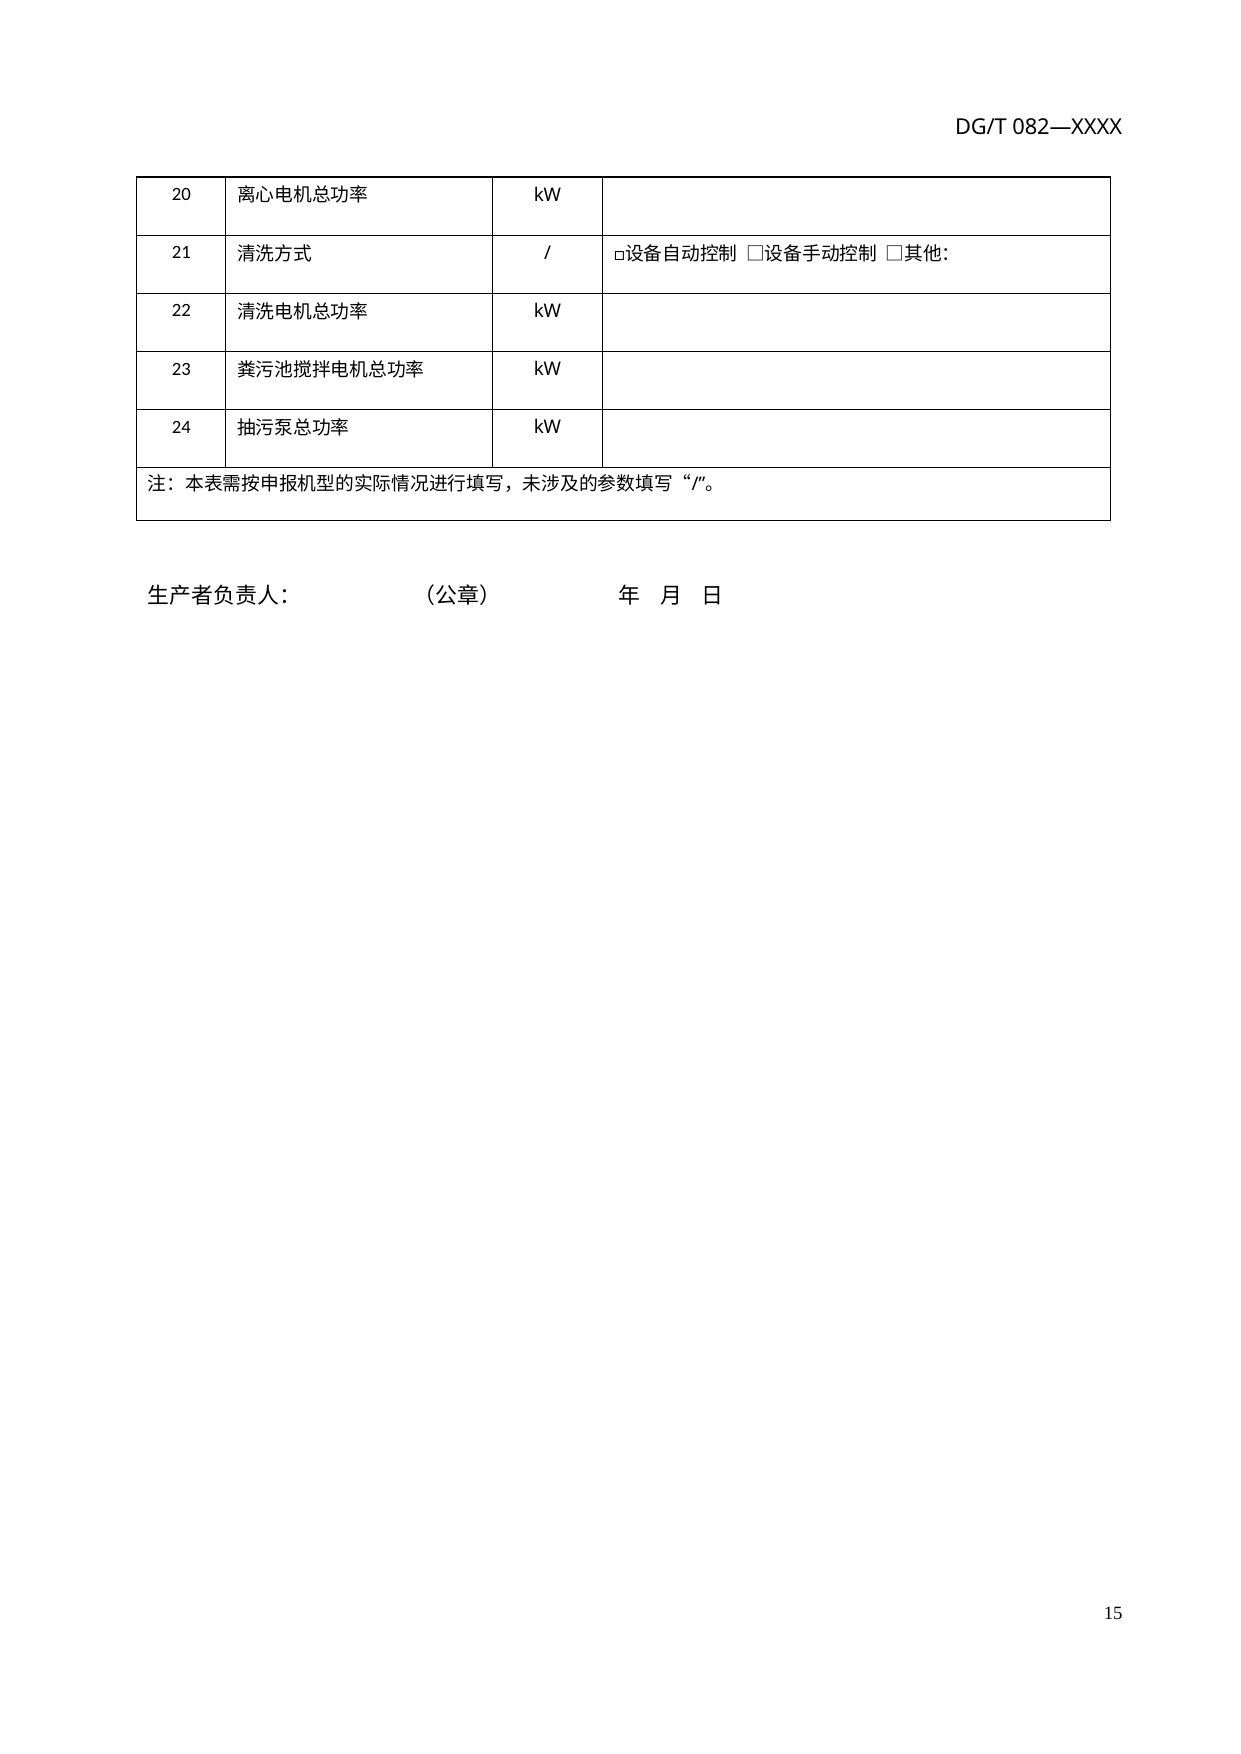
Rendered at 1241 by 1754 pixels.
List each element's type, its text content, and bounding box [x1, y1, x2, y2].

table_cell [603, 178, 1110, 234]
table_cell kW [493, 410, 602, 467]
table_cell 23 [137, 352, 225, 409]
table_cell 抽污泵总功率 [226, 410, 492, 467]
table_cell 21 [137, 236, 225, 293]
table_cell 20 [137, 178, 225, 234]
table_cell kW [493, 294, 602, 351]
table_cell 清洗电机总功率 [226, 294, 492, 351]
table_cell [603, 410, 1110, 467]
table_cell 注：本表需按申报机型的实际情况进行填写，未涉及的参数填写“/”。 [137, 468, 1110, 520]
table_cell [603, 352, 1110, 409]
table_cell kW [493, 178, 602, 234]
table_cell 24 [137, 410, 225, 467]
text 生产者负责人： （公章） 年 月 日 [148, 578, 1122, 611]
table_cell [603, 294, 1110, 351]
table_cell □设备自动控制 □设备手动控制 □其他： [603, 236, 1110, 293]
table_cell 粪污池搅拌电机总功率 [226, 352, 492, 409]
table_cell 离心电机总功率 [226, 178, 492, 234]
table_cell 22 [137, 294, 225, 351]
table_cell 清洗方式 [226, 236, 492, 293]
table_cell / [493, 236, 602, 293]
table_cell kW [493, 352, 602, 409]
